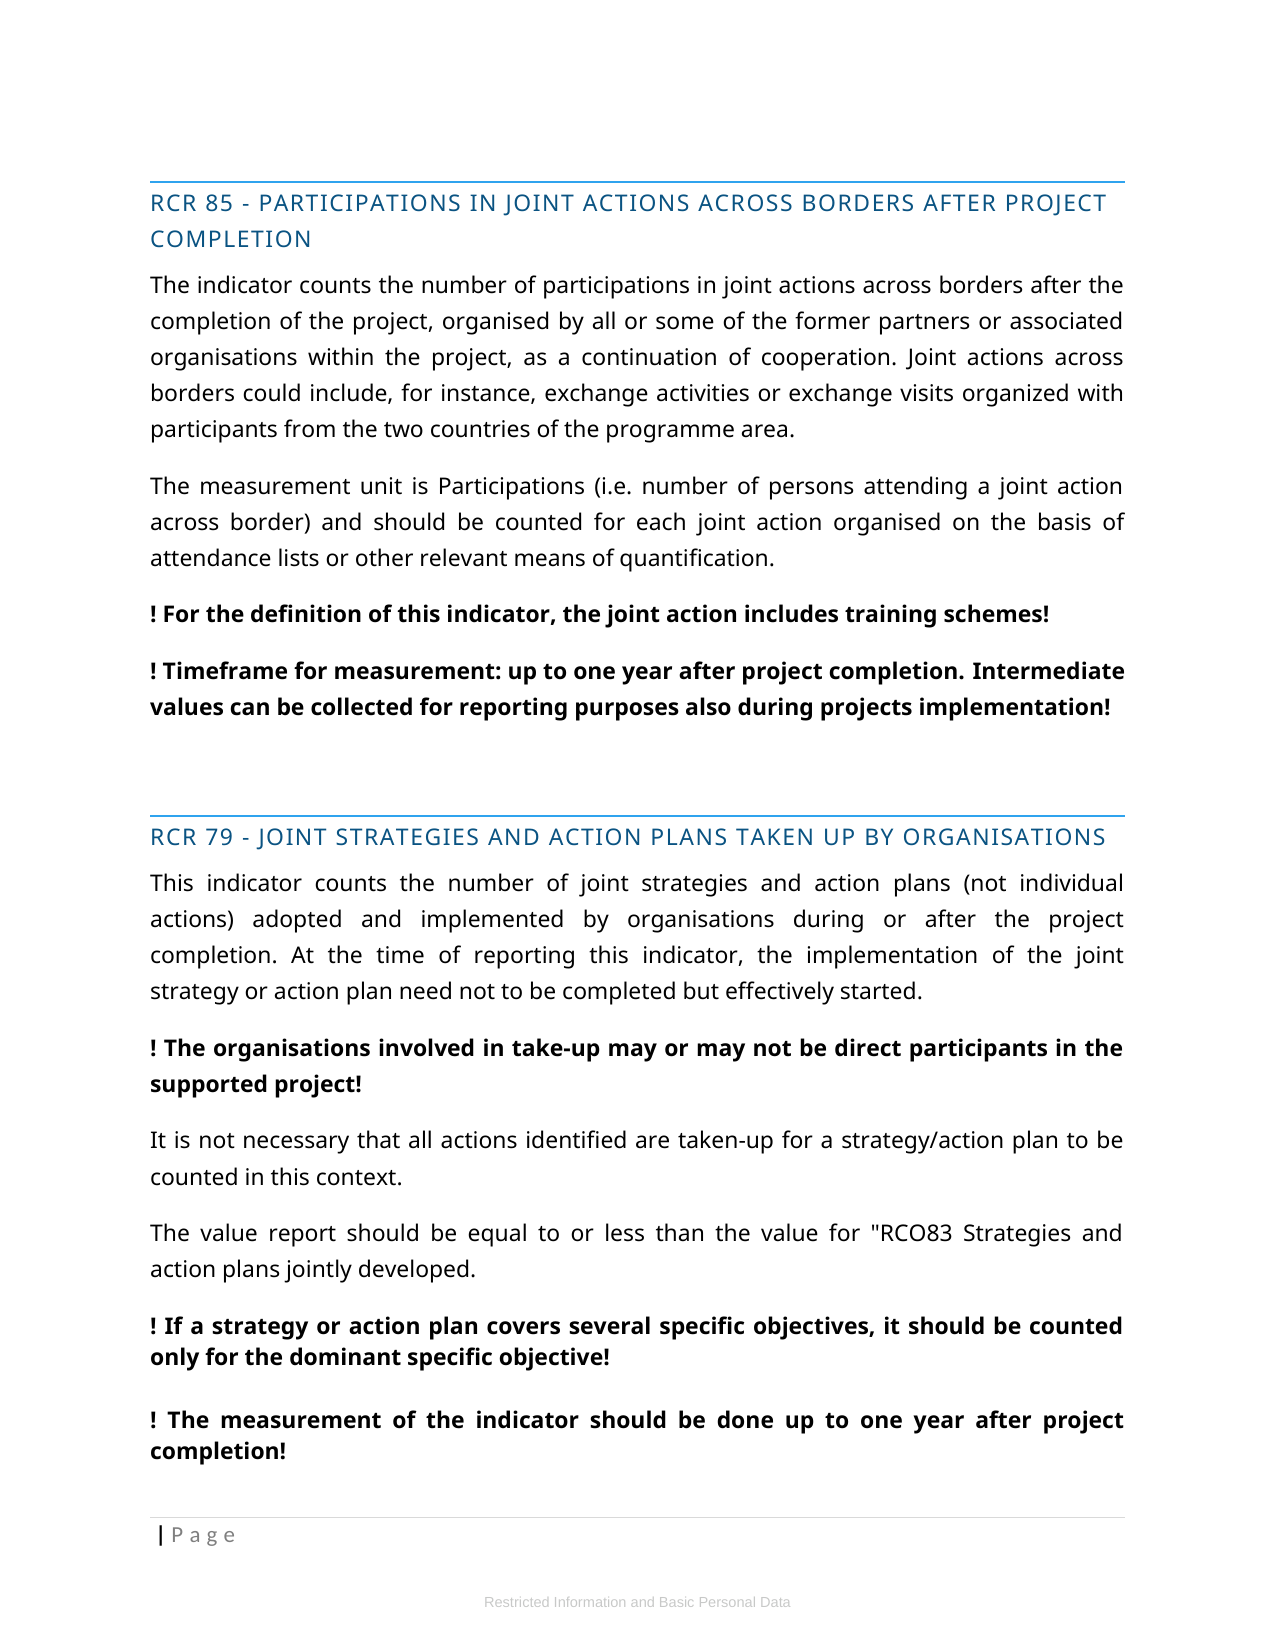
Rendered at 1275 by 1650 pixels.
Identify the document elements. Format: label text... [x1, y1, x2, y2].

text RCR 85 - Participations in joint actions across borders after project completion [150, 183, 1125, 254]
text The indicator counts the number of participations in joint actions across borders after the completion of the project, organised by all or some of the former partners or associated organisations within the project, as a continuation of cooperation. Joint actions across borders could include, for instance, exchange activities or exchange visits organized with participants from the two countries of the programme area. [150, 269, 1125, 444]
text RCR 79 - Joint strategies and action plans taken up by organisations [150, 817, 1125, 852]
text ! The measurement of the indicator should be done up to one year after project completion! [150, 1404, 1125, 1466]
text The value report should be equal to or less than the value for "RCO83 Strategies and action plans jointly developed. [150, 1217, 1125, 1284]
text ! The organisations involved in take-up may or may not be direct participants in the supported project! [150, 1032, 1125, 1099]
text ! If a strategy or action plan covers several specific objectives, it should be counted only for the dominant specific objective! [150, 1310, 1125, 1372]
text This indicator counts the number of joint strategies and action plans (not individual actions) adopted and implemented by organisations during or after the project completion. At the time of reporting this indicator, the implementation of the joint strategy or action plan need not to be completed but effectively started. [150, 867, 1125, 1006]
text It is not necessary that all actions identified are taken-up for a strategy/action plan to be counted in this context. [150, 1124, 1125, 1192]
text ! Timeframe for measurement: up to one year after project completion. Intermediate values can be collected for reporting purposes also during projects implementation! [150, 655, 1125, 722]
text ! For the definition of this indicator, the joint action includes training schemes! [150, 598, 1125, 630]
text The measurement unit is Participations (i.e. number of persons attending a joint action across border) and should be counted for each joint action organised on the basis of attendance lists or other relevant means of quantification. [150, 470, 1125, 573]
